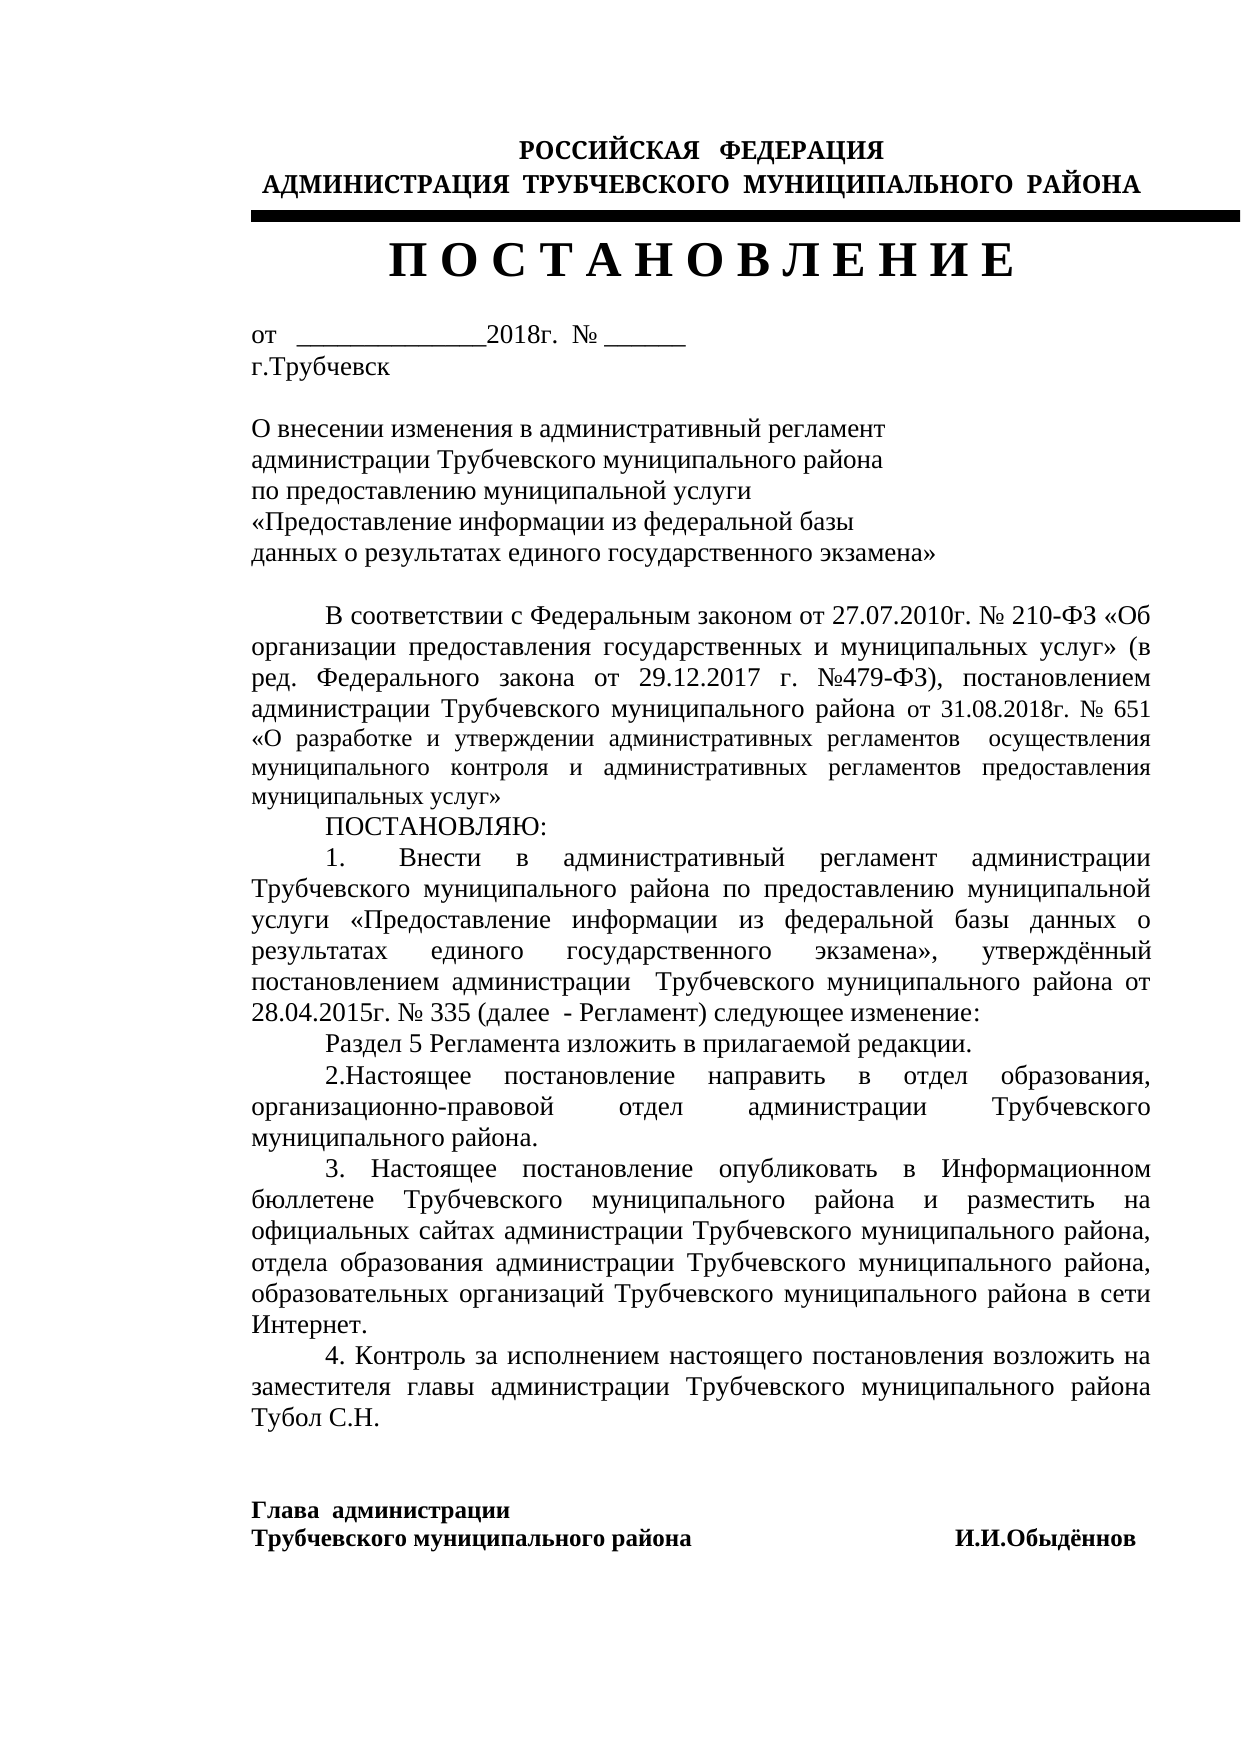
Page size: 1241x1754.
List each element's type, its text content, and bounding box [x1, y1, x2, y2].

text В соответствии с Федеральным законом от 27.07.2010г. № 210-ФЗ «Об организации предоставления государственных и муниципальных услуг» (в ред. Федерального закона от 29.12.2017 г. №479-ФЗ), постановлением администрации Трубчевского муниципального района от 31.08.2018г. № 651 «О разработке и утверждении административных регламентов осуществления муниципального контроля и административных регламентов предоставления муниципальных услуг» [251, 599, 1152, 809]
text 3. Настоящее постановление опубликовать в Информационном бюллетене Трубчевского муниципального района и разместить на официальных сайтах администрации Трубчевского муниципального района, отдела образования администрации Трубчевского муниципального района, образовательных организаций Трубчевского муниципального района в сети Интернет. [251, 1152, 1152, 1339]
text от ______________2018г. № ______ [251, 318, 1152, 349]
text РОССИЙСКАЯ ФЕДЕРАЦИЯ [251, 133, 1152, 167]
text по предоставлению муниципальной услуги [251, 474, 1152, 505]
text 2.Настоящее постановление направить в отдел образования, организационно-правовой отдел администрации Трубчевского муниципального района. [251, 1059, 1152, 1152]
text г.Трубчевск [251, 349, 1152, 381]
text «Предоставление информации из федеральной базы [251, 505, 1152, 536]
text администрации Трубчевского муниципального района [251, 443, 1152, 474]
list Раздел 5 Регламента изложить в прилагаемой редакции. [325, 1028, 1152, 1059]
text АДМИНИСТРАЦИЯ ТРУБЧЕВСКОГО МУНИЦИПАЛЬНОГО РАЙОНА [251, 167, 1152, 201]
text данных о результатах единого государственного экзамена» [251, 536, 1152, 568]
list Внести в административный регламент администрации Трубчевского муниципального района по предоставлению муниципальной услуги «Предоставление информации из федеральной базы данных о результатах единого государственного экзамена», утверждённый постановлением администрации Трубчевского муниципального района от 28.04.2015г. № 335 (далее - Регламент) следующее изменение: [251, 841, 1152, 965]
text Трубчевского муниципального района И.И.Обыдённов [251, 1523, 1152, 1552]
text О внесении изменения в административный регламент [251, 412, 1152, 443]
text Глава администрации [251, 1495, 1152, 1523]
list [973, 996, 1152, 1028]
text ПОСТАНОВЛЯЮ: [251, 809, 1152, 841]
text 4. Контроль за исполнением настоящего постановления возложить на заместителя главы администрации Трубчевского муниципального района Тубол С.Н. [251, 1339, 1152, 1432]
text П О С Т А Н О В Л Е Н И Е [251, 230, 1152, 287]
